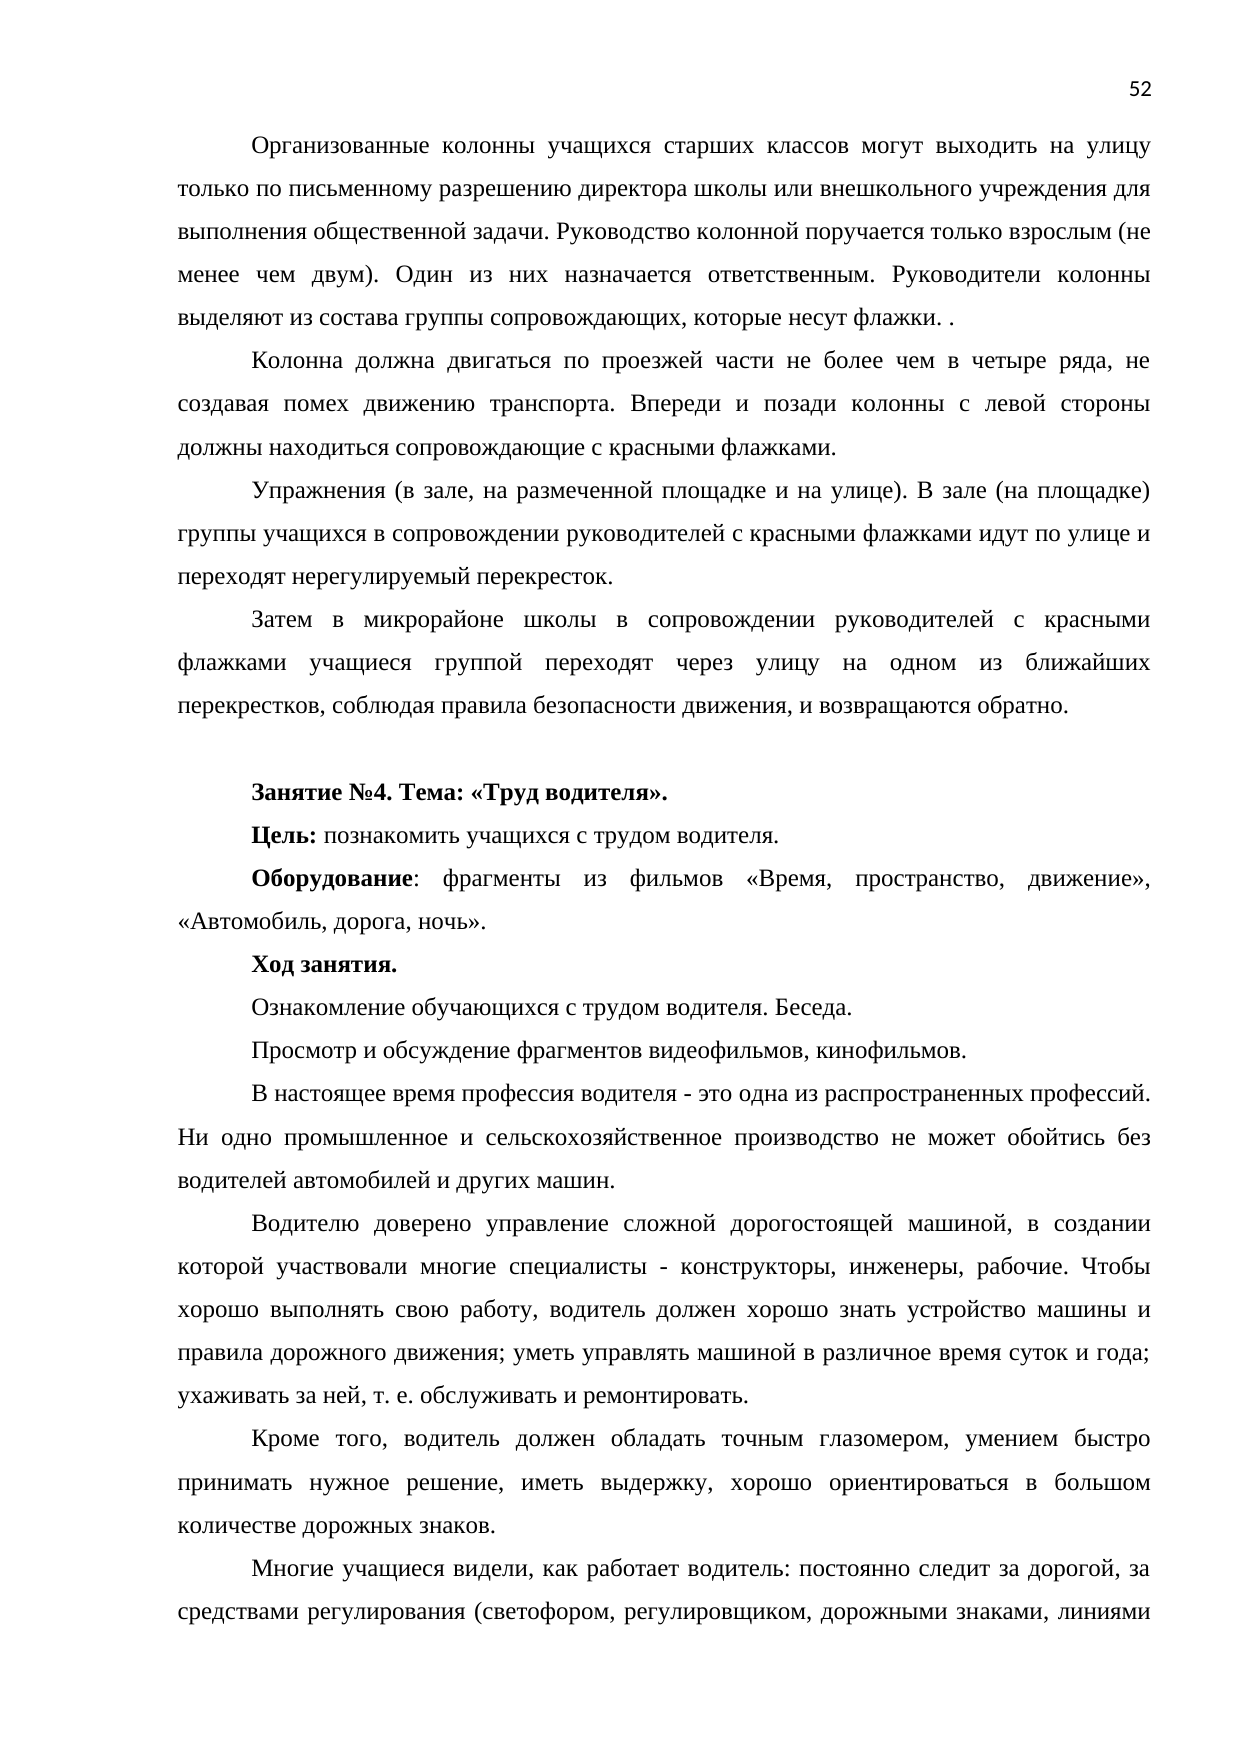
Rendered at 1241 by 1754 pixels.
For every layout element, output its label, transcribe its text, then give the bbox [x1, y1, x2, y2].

text Организованные колонны учащихся старших классов могут выходить на улицу только по письменному разрешению директора школы или внешкольного учреждения для выполнения общественной задачи. Руководство колонной поручается только взрослым (не менее чем двум). Один из них назначается ответственным. Руководители колонны выделяют из состава группы сопровождающих, которые несут флажки. . [177, 130, 1152, 331]
text Занятие №4. Тема: «Труд водителя». [177, 777, 1152, 805]
text Кроме того, водитель должен обладать точным глазомером, умением быстро принимать нужное решение, иметь выдержку, хорошо ориентироваться в большом количестве дорожных знаков. [177, 1423, 1152, 1538]
text Упражнения (в зале, на размеченной площадке и на улице). В зале (на площадке) группы учащихся в сопровождении руководителей с красными флажками идут по улице и переходят нерегулируемый перекресток. [177, 475, 1152, 590]
text Водителю доверено управление сложной дорогостоящей машиной, в создании которой участвовали многие специалисты - конструкторы, инженеры, рабочие. Чтобы хорошо выполнять свою работу, водитель должен хорошо знать устройство машины и правила дорожного движения; уметь управлять машиной в различное время суток и года; ухаживать за ней, т. е. обслуживать и ремонтировать. [177, 1208, 1152, 1409]
text Оборудование: фрагменты из фильмов «Время, пространство, движение», «Автомобиль, дорога, ночь». [177, 863, 1152, 935]
text Ознакомление обучающихся с трудом водителя. Беседа. [177, 992, 1152, 1021]
text Цель: познакомить учащихся с трудом водителя. [177, 820, 1152, 848]
text Просмотр и обсуждение фрагментов видеофильмов, кинофильмов. [177, 1035, 1152, 1064]
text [177, 1553, 1152, 1625]
text Колонна должна двигаться по проезжей части не более чем в четыре ряда, не создавая помех движению транспорта. Впереди и позади колонны с левой стороны должны находиться сопровождающие с красными флажками. [177, 345, 1152, 460]
text Затем в микрорайоне школы в сопровождении руководителей с красными флажками учащиеся группой переходят через улицу на одном из ближайших перекрестков, соблюдая правила безопасности движения, и возвращаются обратно. [177, 604, 1152, 719]
text Ход занятия. [177, 949, 1152, 978]
text В настоящее время профессия водителя - это одна из распространенных профессий. Ни одно промышленное и сельскохозяйственное производство не может обойтись без водителей автомобилей и других машин. [177, 1078, 1152, 1193]
